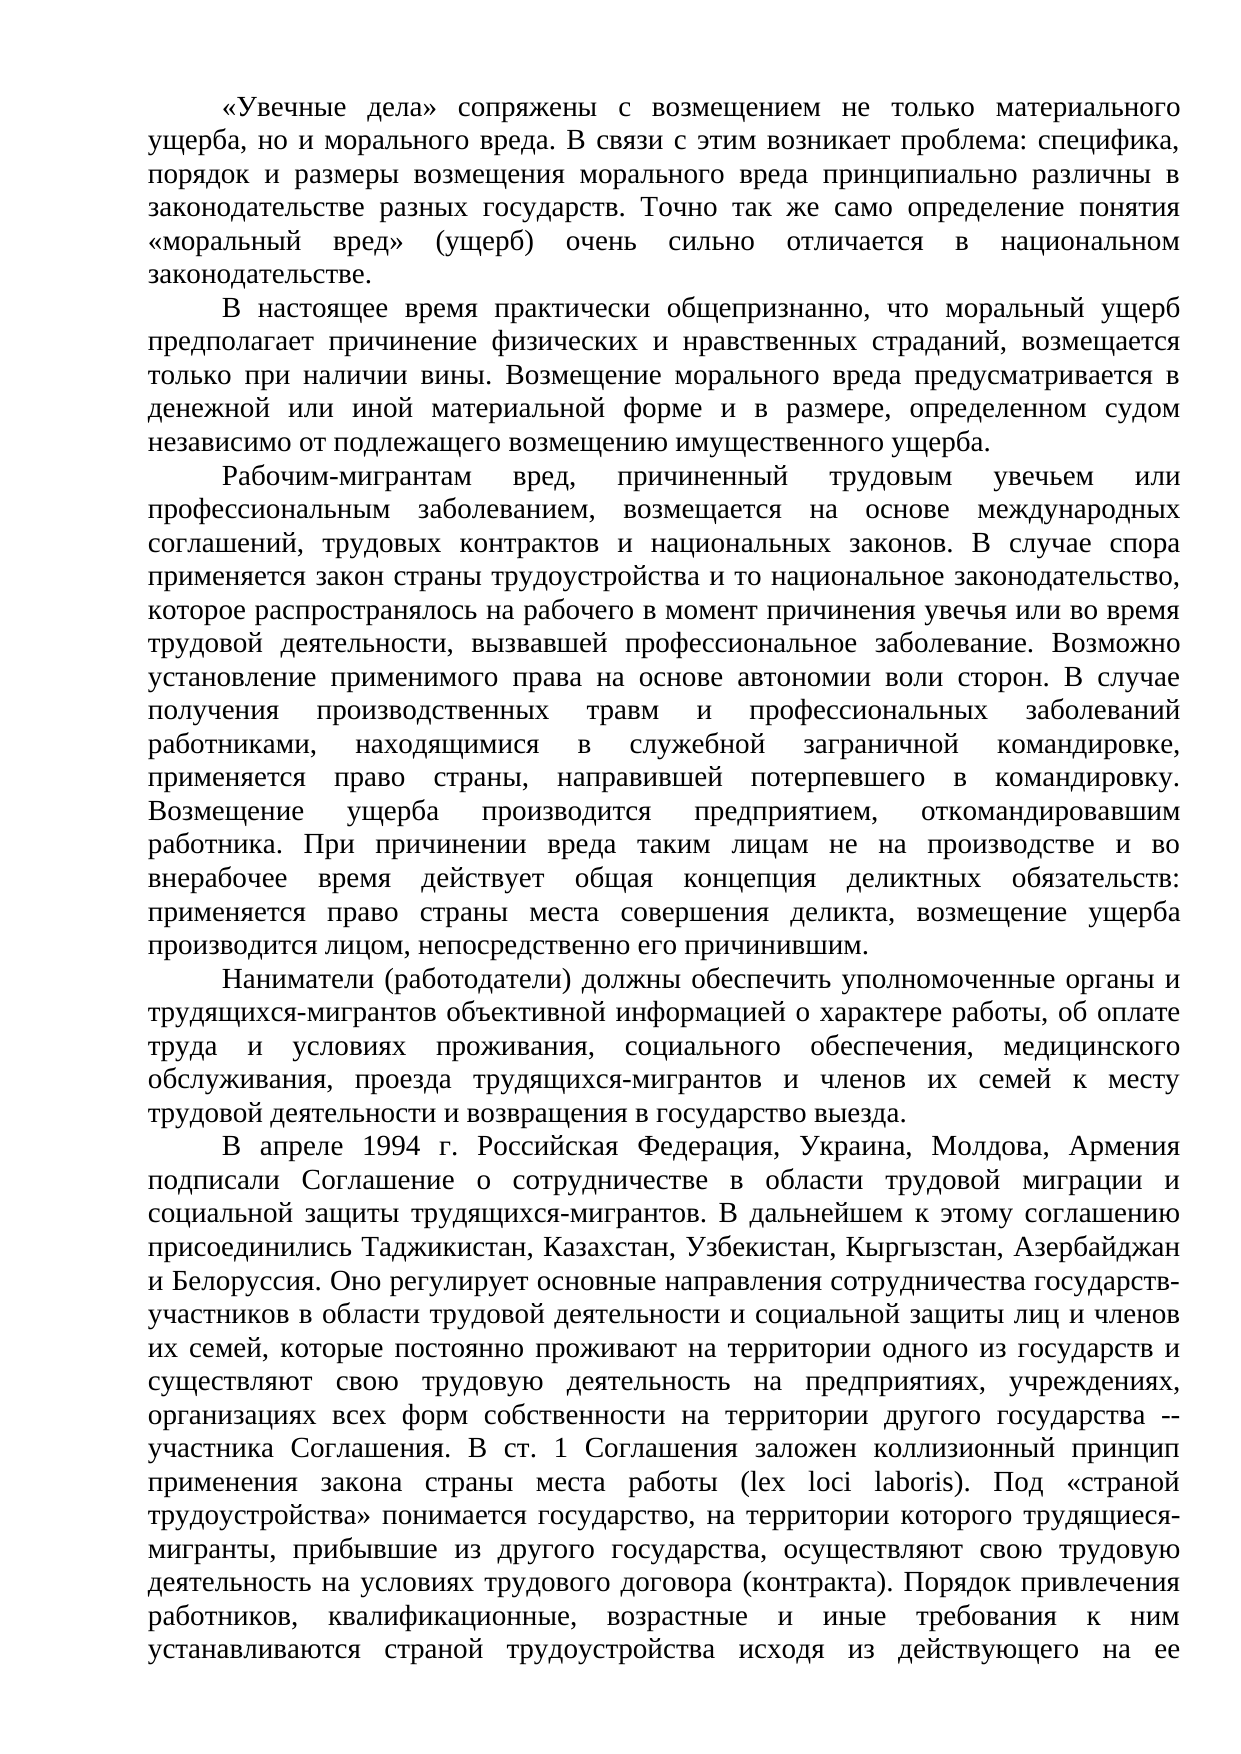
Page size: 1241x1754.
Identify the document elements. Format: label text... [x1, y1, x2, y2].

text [148, 1128, 1181, 1665]
text Рабочим-мигрантам вред, причиненный трудовым увечьем или профессиональным заболеванием, возмещается на основе международных соглашений, трудовых контрактов и национальных законов. В случае спора применяется закон страны трудоустройства и то национальное законодательство, которое распространялось на рабочего в момент причинения увечья или во время трудовой деятельности, вызвавшей профессиональное заболевание. Возможно установление применимого права на основе автономии воли сторон. В случае получения производственных травм и профессиональных заболеваний работниками, находящимися в служебной заграничной командировке, применяется право страны, направившей потерпевшего в командировку. Возмещение ущерба производится предприятием, откомандировавшим работника. При причинении вреда таким лицам не на производстве и во внерабочее время действует общая концепция деликтных обязательств: применяется право страны места совершения деликта, возмещение ущерба производится лицом, непосредственно его причинившим. [148, 458, 1181, 961]
text В настоящее время практически общепризнанно, что моральный ущерб предполагает причинение физических и нравственных страданий, возмещается только при наличии вины. Возмещение морального вреда предусматривается в денежной или иной материальной форме и в размере, определенном судом независимо от подлежащего возмещению имущественного ущерба. [148, 290, 1181, 458]
text Наниматели (работодатели) должны обеспечить уполномоченные органы и трудящихся-мигрантов объективной информацией о характере работы, об оплате труда и условиях проживания, социального обеспечения, медицинского обслуживания, проезда трудящихся-мигрантов и членов их семей к месту трудовой деятельности и возвращения в государство выезда. [148, 961, 1181, 1128]
text «Увечные дела» сопряжены с возмещением не только материального ущерба, но и морального вреда. В связи с этим возникает проблема: специфика, порядок и размеры возмещения морального вреда принципиально различны в законодательстве разных государств. Точно так же само определение понятия «моральный вред» (ущерб) очень сильно отличается в национальном законодательстве. [148, 89, 1181, 290]
